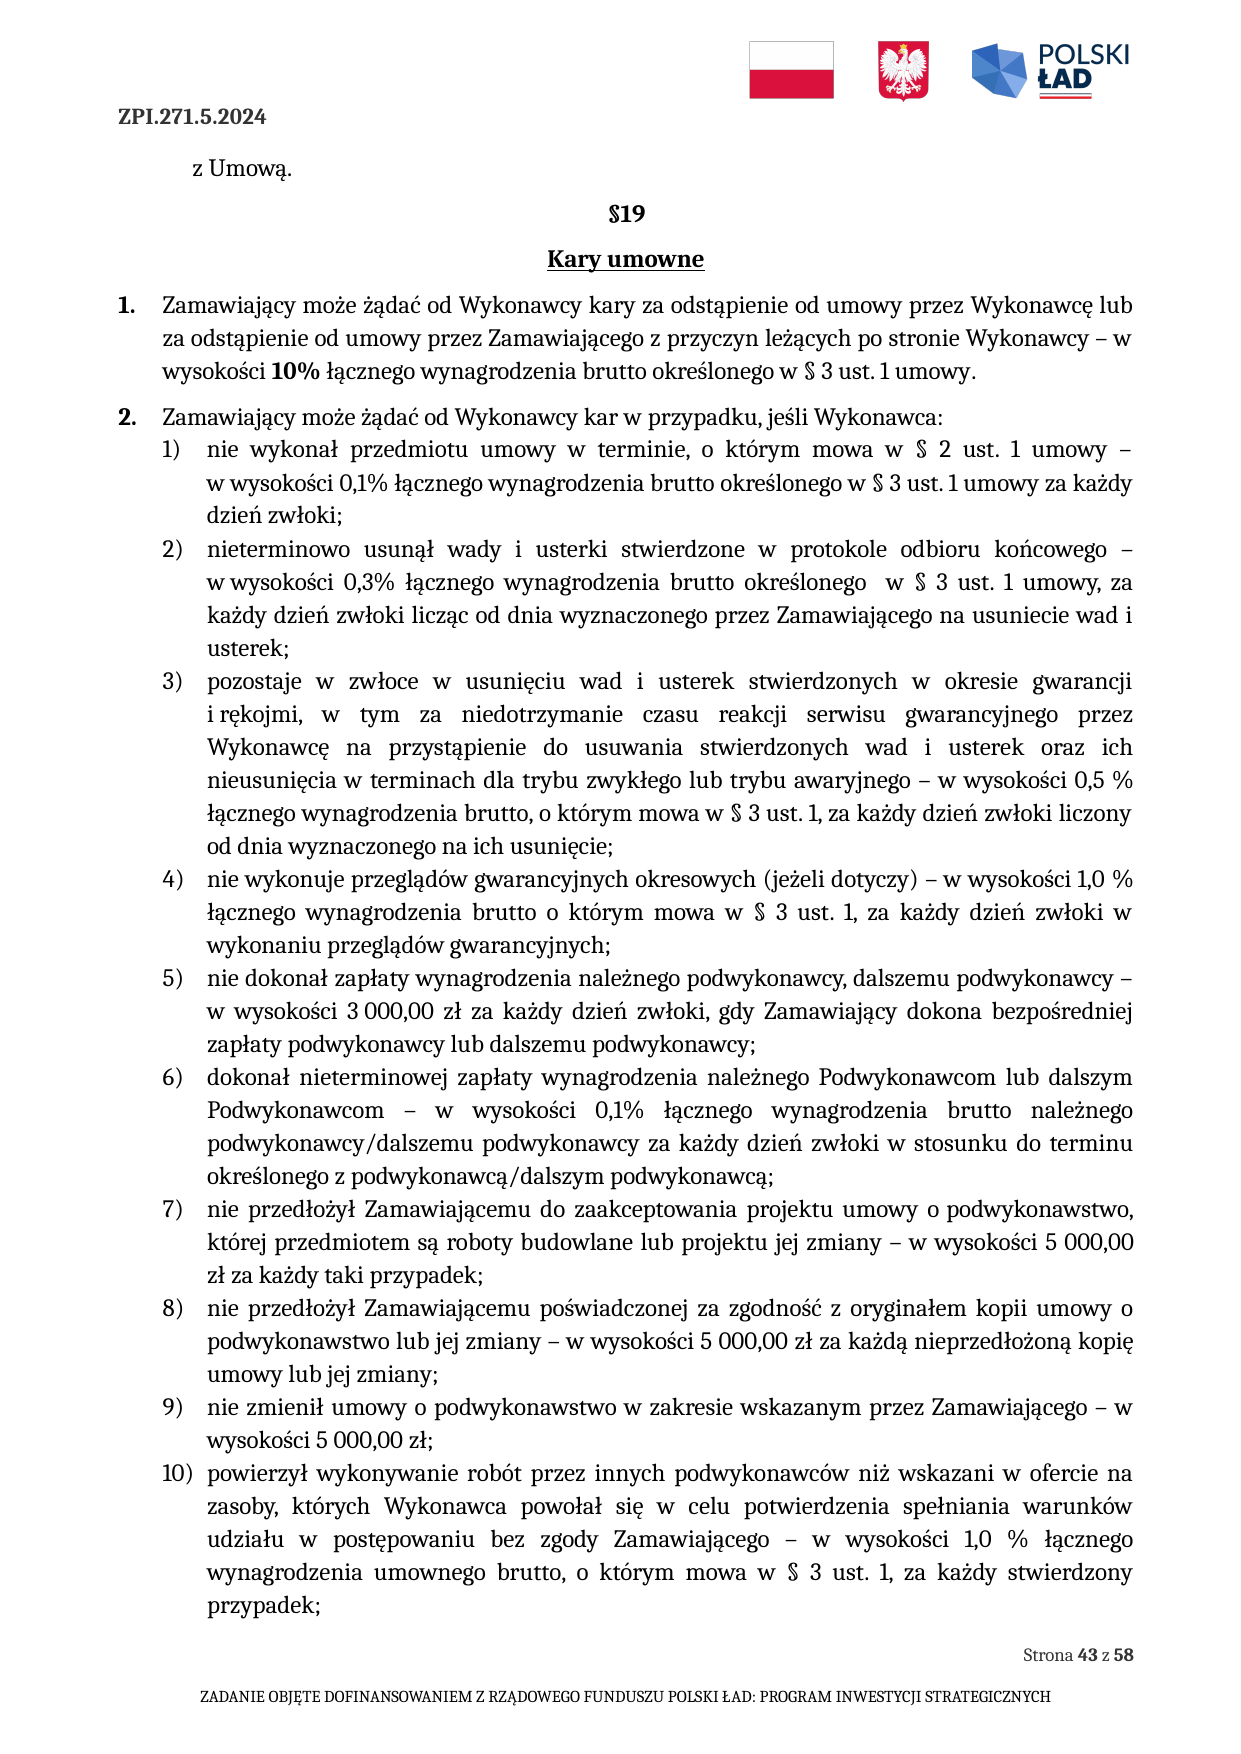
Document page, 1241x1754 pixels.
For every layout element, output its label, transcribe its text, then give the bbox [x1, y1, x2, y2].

list dokonał nieterminowej zapłaty wynagrodzenia należnego Podwykonawcom lub dalszym Podwykonawcom – w wysokości 0,1% łącznego wynagrodzenia brutto należnego podwykonawcy/dalszemu podwykonawcy za każdy dzień zwłoki w stosunku do terminu określonego z podwykonawcą/dalszym podwykonawcą; [162, 1063, 1134, 1191]
list pozostaje w zwłoce w usunięciu wad i usterek stwierdzonych w okresie gwarancji i rękojmi, w tym za niedotrzymanie czasu reakcji serwisu gwarancyjnego przez Wykonawcę na przystąpienie do usuwania stwierdzonych wad i usterek oraz ich nieusunięcia w terminach dla trybu zwykłego lub trybu awaryjnego – w wysokości 0,5 % łącznego wynagrodzenia brutto, o którym mowa w § 3 ust. 1, za każdy dzień zwłoki liczony od dnia wyznaczonego na ich usunięcie; [162, 667, 1134, 860]
list Zamawiający może żądać od Wykonawcy kary za odstąpienie od umowy przez Wykonawcę lub za odstąpienie od umowy przez Zamawiającego z przyczyn leżących po stronie Wykonawcy – w wysokości 10% łącznego wynagrodzenia brutto określonego w § 3 ust. 1 umowy. [118, 291, 1134, 386]
list nie dokonał zapłaty wynagrodzenia należnego podwykonawcy, dalszemu podwykonawcy – w wysokości 3 000,00 zł za każdy dzień zwłoki, gdy Zamawiający dokona bezpośredniej zapłaty podwykonawcy lub dalszemu podwykonawcy; [162, 964, 1134, 1058]
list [162, 154, 1134, 183]
list nie przedłożył Zamawiającemu do zaakceptowania projektu umowy o podwykonawstwo, której przedmiotem są roboty budowlane lub projektu jej zmiany – w wysokości 5 000,00 zł za każdy taki przypadek; [162, 1195, 1134, 1290]
picture [743, 35, 1134, 105]
list nie zmienił umowy o podwykonawstwo w zakresie wskazanym przez Zamawiającego – w wysokości 5 000,00 zł; [162, 1393, 1134, 1455]
list Zamawiający może żądać od Wykonawcy kar w przypadku, jeśli Wykonawca: [118, 402, 1134, 431]
list nieterminowo usunął wady i usterki stwierdzone w protokole odbioru końcowego – w wysokości 0,3% łącznego wynagrodzenia brutto określonego w § 3 ust. 1 umowy, za każdy dzień zwłoki licząc od dnia wyznaczonego przez Zamawiającego na usuniecie wad i usterek; [162, 534, 1134, 662]
list powierzył wykonywanie robót przez innych podwykonawców niż wskazani w ofercie na zasoby, których Wykonawca powołał się w celu potwierdzenia spełniania warunków udziału w postępowaniu bez zgody Zamawiającego – w wysokości 1,0 % łącznego wynagrodzenia umownego brutto, o którym mowa w § 3 ust. 1, za każdy stwierdzony przypadek; [162, 1459, 1134, 1620]
list nie wykonuje przeglądów gwarancyjnych okresowych (jeżeli dotyczy) – w wysokości 1,0 % łącznego wynagrodzenia brutto o którym mowa w § 3 ust. 1, za każdy dzień zwłoki w wykonaniu przeglądów gwarancyjnych; [162, 865, 1134, 959]
list §19 [118, 200, 1134, 228]
list nie przedłożył Zamawiającemu poświadczonej za zgodność z oryginałem kopii umowy o podwykonawstwo lub jej zmiany – w wysokości 5 000,00 zł za każdą nieprzedłożoną kopię umowy lub jej zmiany; [162, 1294, 1134, 1389]
list nie wykonał przedmiotu umowy w terminie, o którym mowa w § 2 ust. 1 umowy – w wysokości 0,1% łącznego wynagrodzenia brutto określonego w § 3 ust. 1 umowy za każdy dzień zwłoki; [162, 435, 1134, 530]
list Kary umowne [118, 245, 1134, 274]
